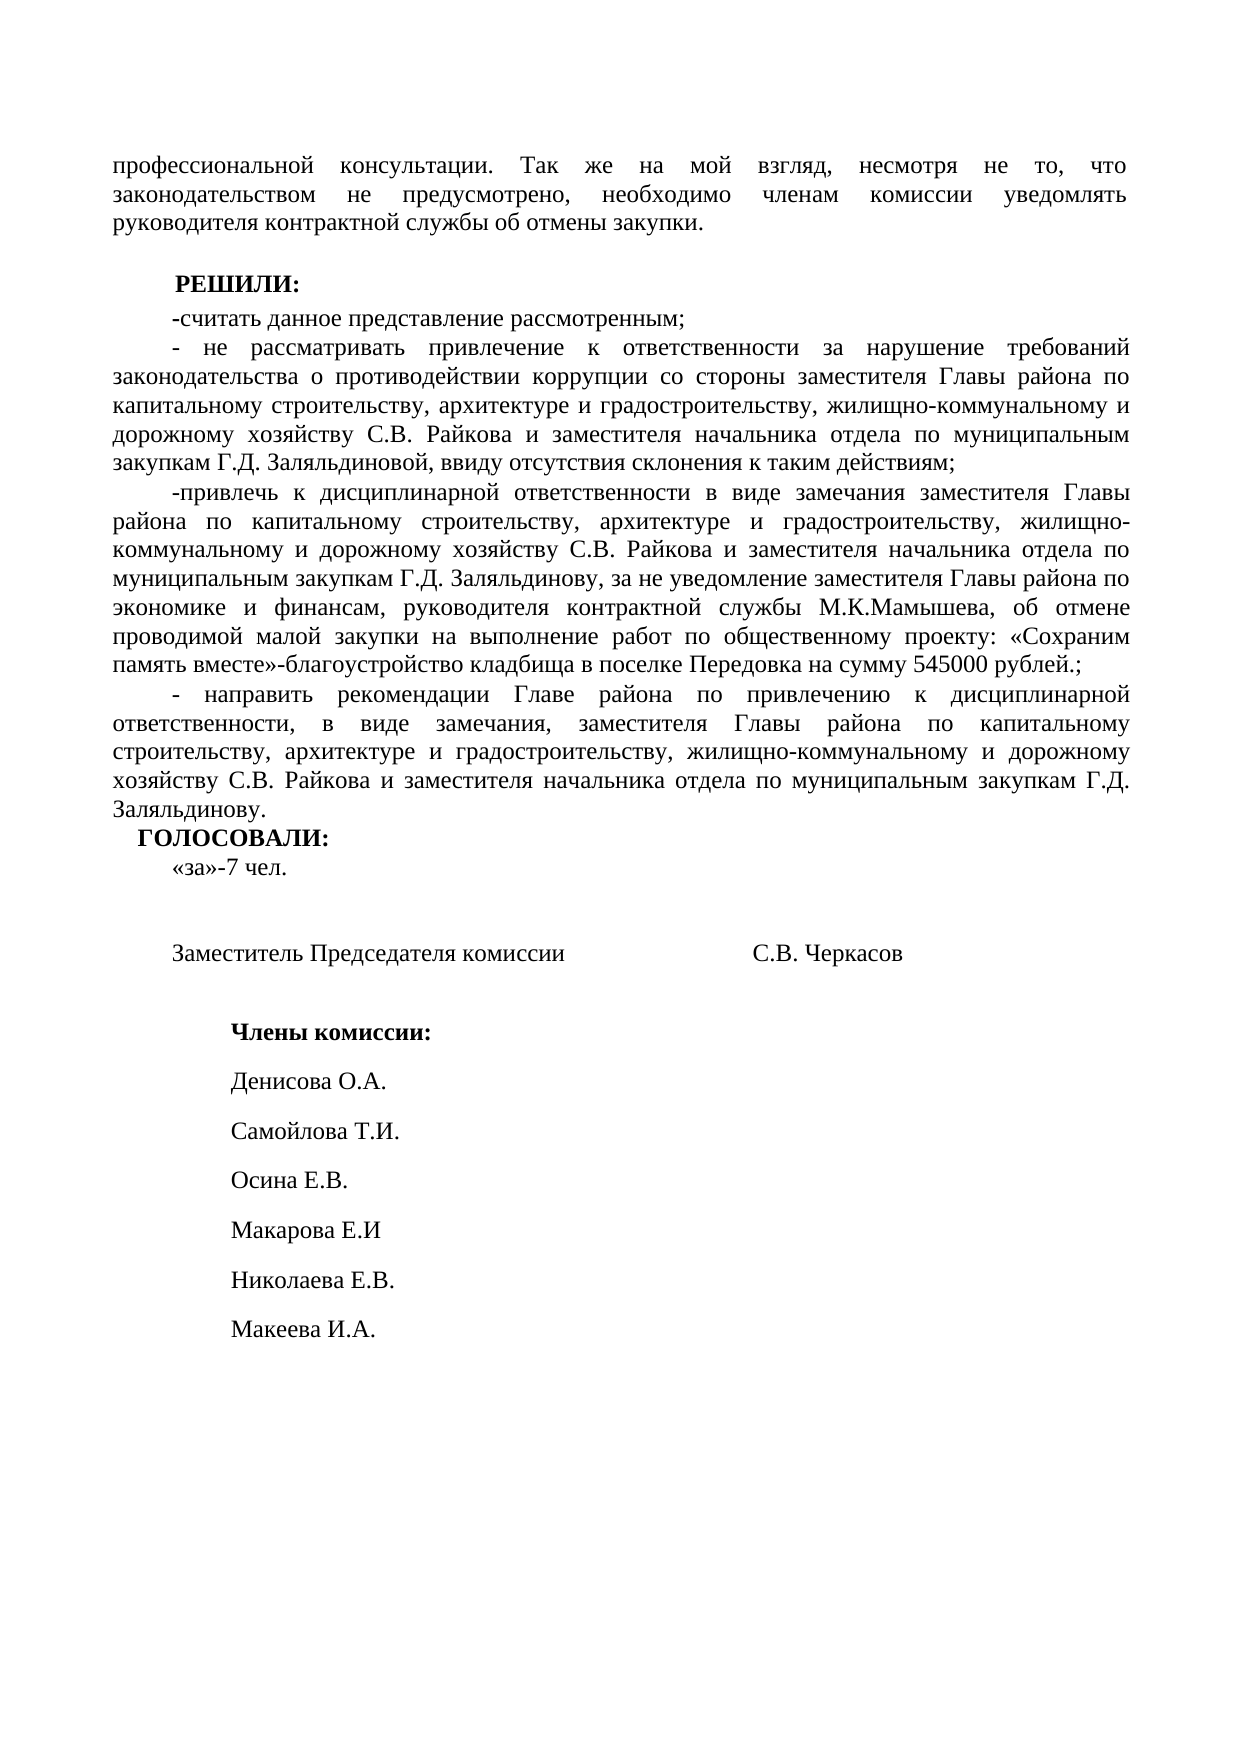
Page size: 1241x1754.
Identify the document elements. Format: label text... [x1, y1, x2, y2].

text - направить рекомендации Главе района по привлечению к дисциплинарной ответственности, в виде замечания, заместителя Главы района по капитальному строительству, архитектуре и градостроительству, жилищно-коммунальному и дорожному хозяйству С.В. Райкова и заместителя начальника отдела по муниципальным закупкам Г.Д. Заляльдинову. [112, 679, 1131, 823]
text Денисова О.А. [112, 1066, 881, 1095]
text -считать данное представление рассмотренным; [112, 303, 1131, 332]
text «за»-7 чел. [112, 852, 1128, 881]
text Макарова Е.И [112, 1215, 881, 1244]
text Самойлова Т.И. [112, 1116, 881, 1145]
text Николаева Е.В. [112, 1265, 881, 1293]
text -привлечь к дисциплинарной ответственности в виде замечания заместителя Главы района по капитальному строительству, архитектуре и градостроительству, жилищно-коммунальному и дорожному хозяйству С.В. Райкова и заместителя начальника отдела по муниципальным закупкам Г.Д. Заляльдинову, за не уведомление заместителя Главы района по экономике и финансам, руководителя контрактной службы М.К.Мамышева, об отмене проводимой малой закупки на выполнение работ по общественному проекту: «Сохраним память вместе»-благоустройство кладбища в поселке Передовка на сумму 545000 рублей.; [112, 477, 1131, 678]
text Осина Е.В. [112, 1166, 881, 1194]
text Члены комиссии: [112, 1017, 881, 1046]
text Заместитель Председателя комиссии С.В. Черкасов [112, 938, 1128, 967]
text - не рассматривать привлечение к ответственности за нарушение требований законодательства о противодействии коррупции со стороны заместителя Главы района по капитальному строительству, архитектуре и градостроительству, жилищно-коммунальному и дорожному хозяйству С.В. Райкова и заместителя начальника отдела по муниципальным закупкам Г.Д. Заляльдиновой, ввиду отсутствия склонения к таким действиям; [112, 332, 1131, 476]
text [112, 150, 1128, 236]
text РЕШИЛИ: [112, 269, 1128, 298]
text Макеева И.А. [112, 1314, 881, 1343]
text ГОЛОСОВАЛИ: [112, 823, 1086, 852]
